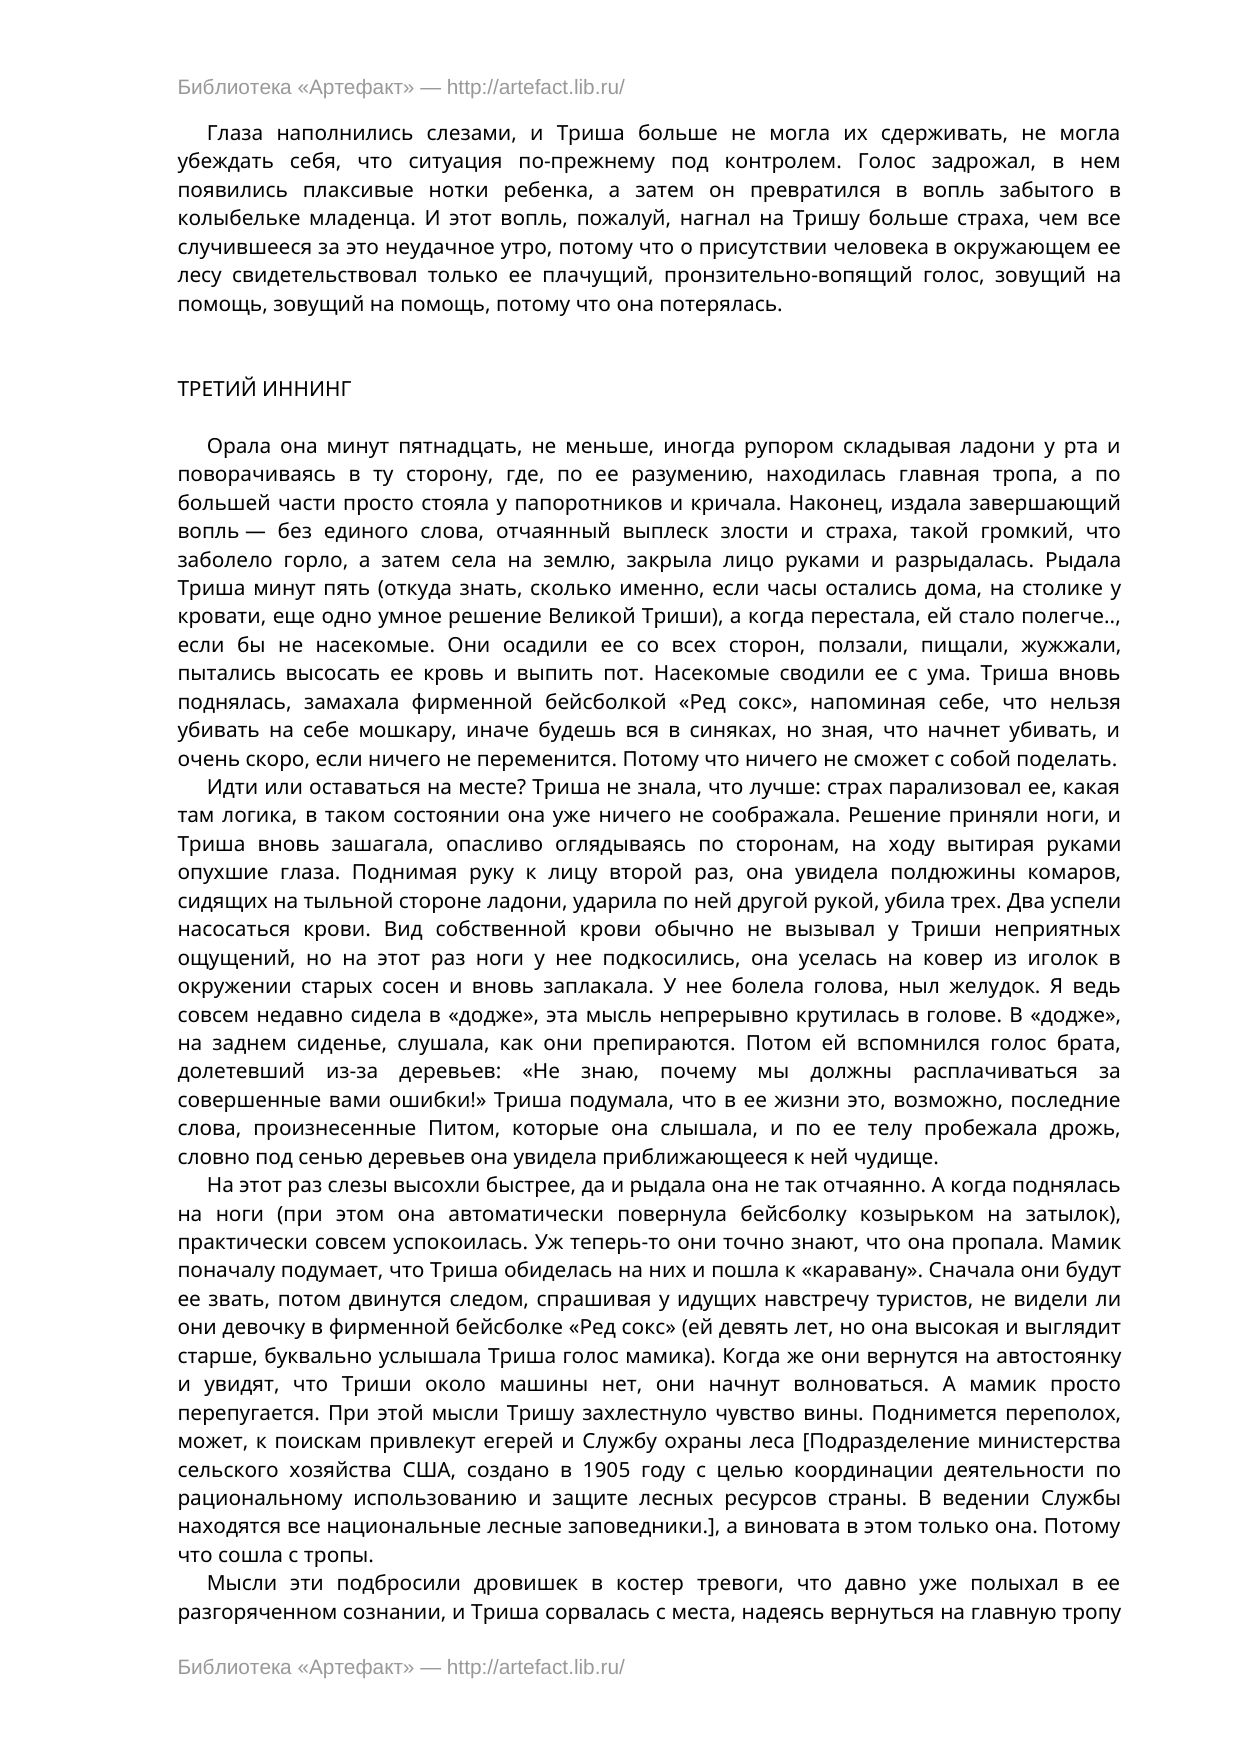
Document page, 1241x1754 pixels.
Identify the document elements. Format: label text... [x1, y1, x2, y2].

text ТРЕТИЙ ИННИНГ [177, 374, 1122, 402]
text Орала она минут пятнадцать, не меньше, иногда рупором складывая ладони у рта и поворачиваясь в ту сторону, где, по ее разумению, находилась главная тропа, а по большей части просто стояла у папоротников и кричала. Наконец, издала завершающий вопль — без единого слова, отчаянный выплеск злости и страха, такой громкий, что заболело горло, а затем села на землю, закрыла лицо руками и разрыдалась. Рыдала Триша минут пять (откуда знать, сколько именно, если часы остались дома, на столике у кровати, еще одно умное решение Великой Триши), а когда перестала, ей стало полегче.., если бы не насекомые. Они осадили ее со всех сторон, ползали, пищали, жужжали, пытались высосать ее кровь и выпить пот. Насекомые сводили ее с ума. Триша вновь поднялась, замахала фирменной бейсболкой «Ред сокс», напоминая себе, что нельзя убивать на себе мошкару, иначе будешь вся в синяках, но зная, что начнет убивать, и очень скоро, если ничего не переменится. Потому что ничего не сможет с собой поделать. [177, 431, 1122, 772]
text Идти или оставаться на месте? Триша не знала, что лучше: страх парализовал ее, какая там логика, в таком состоянии она уже ничего не соображала. Решение приняли ноги, и Триша вновь зашагала, опасливо оглядываясь по сторонам, на ходу вытирая руками опухшие глаза. Поднимая руку к лицу второй раз, она увидела полдюжины комаров, сидящих на тыльной стороне ладони, ударила по ней другой рукой, убила трех. Два успели насосаться крови. Вид собственной крови обычно не вызывал у Триши неприятных ощущений, но на этот раз ноги у нее подкосились, она уселась на ковер из иголок в окружении старых сосен и вновь заплакала. У нее болела голова, ныл желудок. Я ведь совсем недавно сидела в «додже», эта мысль непрерывно крутилась в голове. В «додже», на заднем сиденье, слушала, как они препираются. Потом ей вспомнился голос брата, долетевший из-за деревьев: «Не знаю, почему мы должны расплачиваться за совершенные вами ошибки!» Триша подумала, что в ее жизни это, возможно, последние слова, произнесенные Питом, которые она слышала, и по ее телу пробежала дрожь, словно под сенью деревьев она увидела приближающееся к ней чудище. [177, 772, 1122, 1170]
text На этот раз слезы высохли быстрее, да и рыдала она не так отчаянно. А когда поднялась на ноги (при этом она автоматически повернула бейсболку козырьком на затылок), практически совсем успокоилась. Уж теперь-то они точно знают, что она пропала. Мамик поначалу подумает, что Триша обиделась на них и пошла к «каравану». Сначала они будут ее звать, потом двинутся следом, спрашивая у идущих навстречу туристов, не видели ли они девочку в фирменной бейсболке «Ред сокс» (ей девять лет, но она высокая и выглядит старше, буквально услышала Триша голос мамика). Когда же они вернутся на автостоянку и увидят, что Триши около машины нет, они начнут волноваться. А мамик просто перепугается. При этой мысли Тришу захлестнуло чувство вины. Поднимется переполох, может, к поискам привлекут егерей и Службу охраны леса [Подразделение министерства сельского хозяйства США, создано в 1905 году с целью координации деятельности по рациональному использованию и защите лесных ресурсов страны. В ведении Службы находятся все национальные лесные заповедники.], а виновата в этом только она. Потому что сошла с тропы. [177, 1170, 1122, 1568]
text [177, 1568, 1122, 1625]
text Глаза наполнились слезами, и Триша больше не могла их сдерживать, не могла убеждать себя, что ситуация по-прежнему под контролем. Голос задрожал, в нем появились плаксивые нотки ребенка, а затем он превратился в вопль забытого в колыбельке младенца. И этот вопль, пожалуй, нагнал на Тришу больше страха, чем все случившееся за это неудачное утро, потому что о присутствии человека в окружающем ее лесу свидетельствовал только ее плачущий, пронзительно-вопящий голос, зовущий на помощь, зовущий на помощь, потому что она потерялась. [177, 118, 1122, 317]
